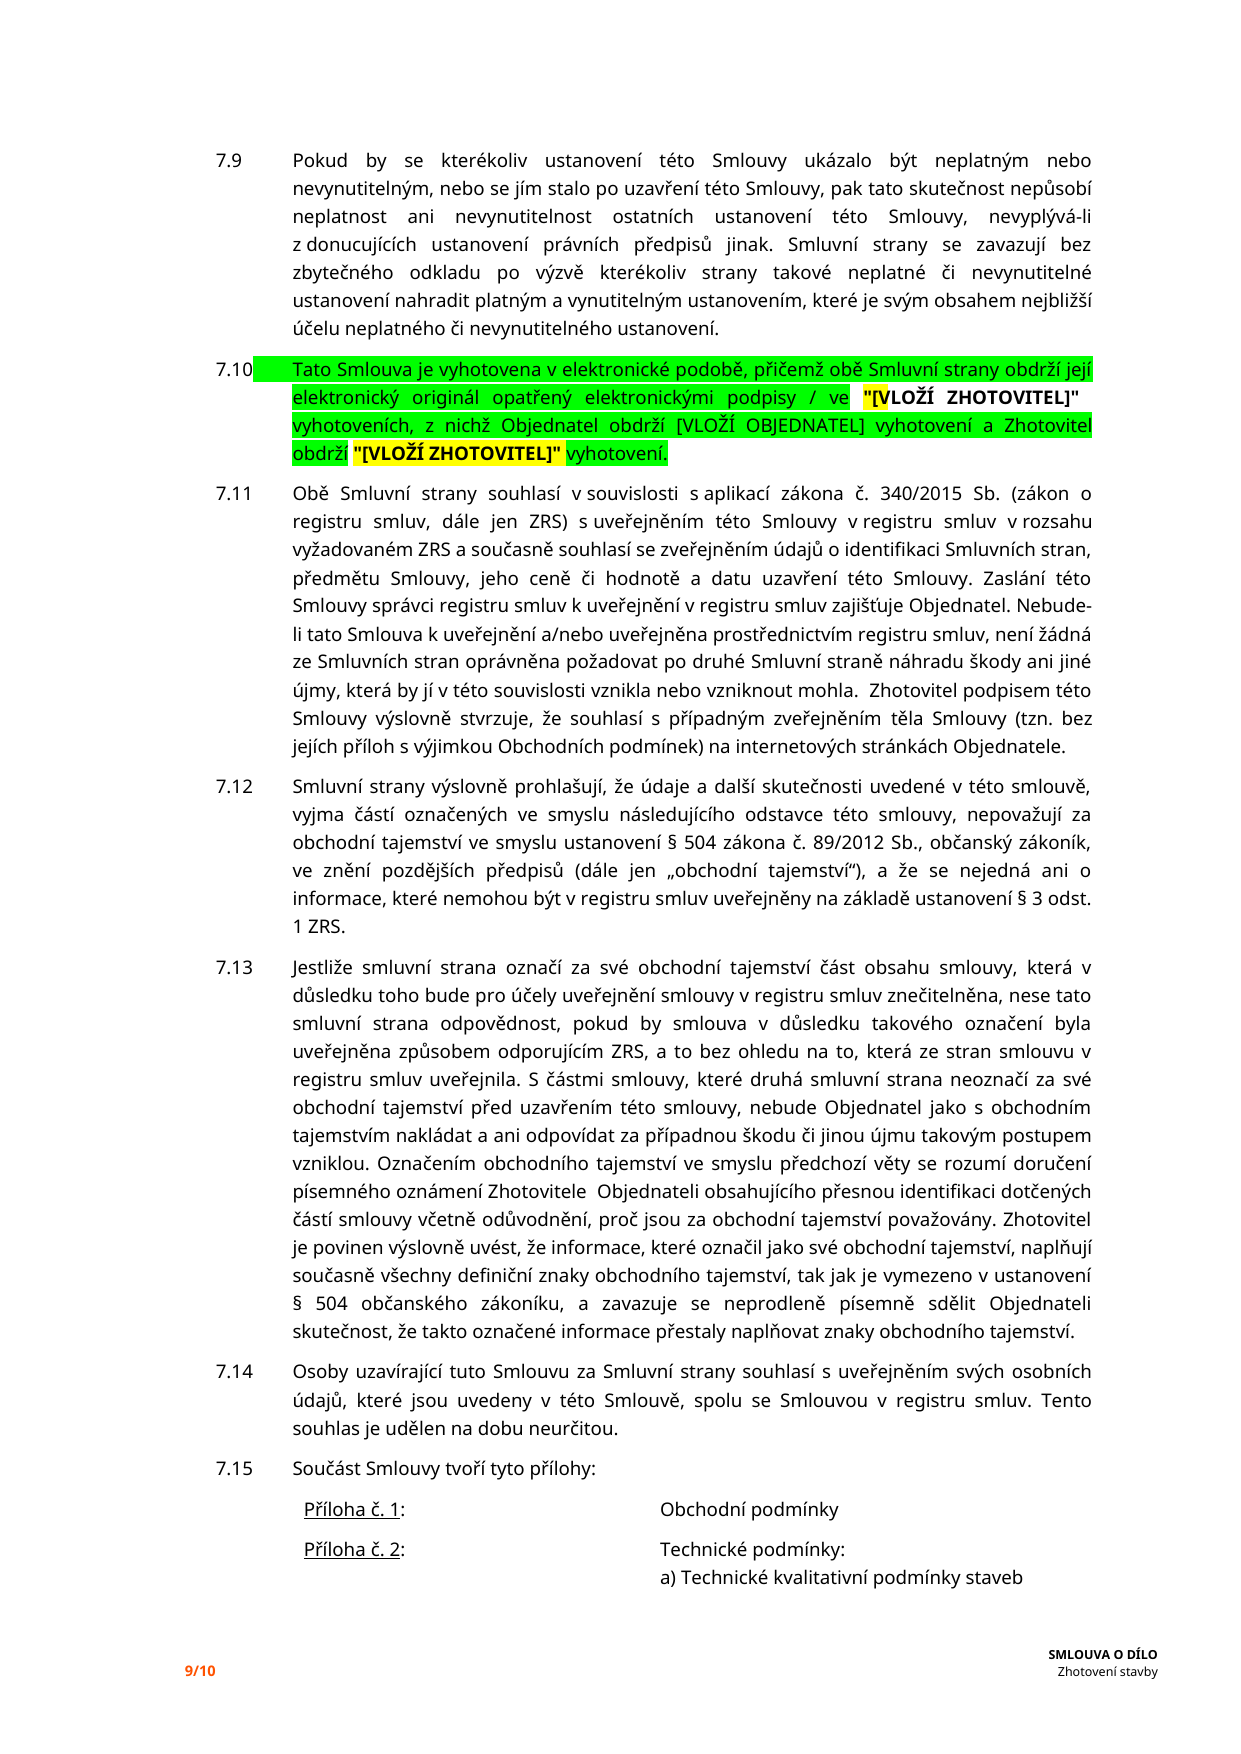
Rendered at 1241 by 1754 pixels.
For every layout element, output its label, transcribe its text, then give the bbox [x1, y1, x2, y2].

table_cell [572, 1536, 1093, 1589]
table_header Příloha č. 1: [216, 1496, 572, 1536]
text Pokud by se kterékoliv ustanovení této Smlouvy ukázalo být neplatným nebo nevynutitelným, nebo se jím stalo po uzavření této Smlouvy, pak tato skutečnost nepůsobí neplatnost ani nevynutitelnost ostatních ustanovení této Smlouvy, nevyplývá-li z donucujících ustanovení právních předpisů jinak. Smluvní strany se zavazují bez zbytečného odkladu po výzvě kterékoliv strany takové neplatné či nevynutitelné ustanovení nahradit platným a vynutitelným ustanovením, které je svým obsahem nejbližší účelu neplatného či nevynutitelného ustanovení. [216, 147, 1093, 341]
text Součást Smlouvy tvoří tyto přílohy: [216, 1455, 1093, 1481]
text Tato Smlouva je vyhotovena v elektronické podobě, přičemž obě Smluvní strany obdrží její elektronický originál opatřený elektronickými podpisy / ve vyhotoveních, z nichž Objednatel obdrží [VLOŽÍ OBJEDNATEL] vyhotovení a Zhotovitel obdrží vyhotovení. [216, 356, 1093, 466]
table_header Obchodní podmínky [572, 1496, 1093, 1536]
text Smluvní strany výslovně prohlašují, že údaje a další skutečnosti uvedené v této smlouvě, vyjma částí označených ve smyslu následujícího odstavce této smlouvy, nepovažují za obchodní tajemství ve smyslu ustanovení § 504 zákona č. 89/2012 Sb., občanský zákoník, ve znění pozdějších předpisů (dále jen „obchodní tajemství“), a že se nejedná ani o informace, které nemohou být v registru smluv uveřejněny na základě ustanovení § 3 odst. 1 ZRS. [216, 773, 1093, 939]
text Jestliže smluvní strana označí za své obchodní tajemství část obsahu smlouvy, která v důsledku toho bude pro účely uveřejnění smlouvy v registru smluv znečitelněna, nese tato smluvní strana odpovědnost, pokud by smlouva v důsledku takového označení byla uveřejněna způsobem odporujícím ZRS, a to bez ohledu na to, která ze stran smlouvu v registru smluv uveřejnila. S částmi smlouvy, které druhá smluvní strana neoznačí za své obchodní tajemství před uzavřením této smlouvy, nebude Objednatel jako s obchodním tajemstvím nakládat a ani odpovídat za případnou škodu či jinou újmu takovým postupem vzniklou. Označením obchodního tajemství ve smyslu předchozí věty se rozumí doručení písemného oznámení Zhotovitele Objednateli obsahujícího přesnou identifikaci dotčených částí smlouvy včetně odůvodnění, proč jsou za obchodní tajemství považovány. Zhotovitel je povinen výslovně uvést, že informace, které označil jako své obchodní tajemství, naplňují současně všechny definiční znaky obchodního tajemství, tak jak je vymezeno v ustanovení § 504 občanského zákoníku, a zavazuje se neprodleně písemně sdělit Objednateli skutečnost, že takto označené informace přestaly naplňovat znaky obchodního tajemství. [216, 954, 1093, 1344]
text Osoby uzavírající tuto Smlouvu za Smluvní strany souhlasí s uveřejněním svých osobních údajů, které jsou uvedeny v této Smlouvě, spolu se Smlouvou v registru smluv. Tento souhlas je udělen na dobu neurčitou. [216, 1359, 1093, 1440]
table_cell Příloha č. 2: [216, 1536, 572, 1589]
text Obě Smluvní strany souhlasí v souvislosti s aplikací zákona č. 340/2015 Sb. (zákon o registru smluv, dále jen ZRS) s uveřejněním této Smlouvy v registru smluv v rozsahu vyžadovaném ZRS a současně souhlasí se zveřejněním údajů o identifikaci Smluvních stran, předmětu Smlouvy, jeho ceně či hodnotě a datu uzavření této Smlouvy. Zaslání této Smlouvy správci registru smluv k uveřejnění v registru smluv zajišťuje Objednatel. Nebude-li tato Smlouva k uveřejnění a/nebo uveřejněna prostřednictvím registru smluv, není žádná ze Smluvních stran oprávněna požadovat po druhé Smluvní straně náhradu škody ani jiné újmy, která by jí v této souvislosti vznikla nebo vzniknout mohla. Zhotovitel podpisem této Smlouvy výslovně stvrzuje, že souhlasí s případným zveřejněním těla Smlouvy (tzn. bez jejích příloh s výjimkou Obchodních podmínek) na internetových stránkách Objednatele. [216, 481, 1093, 758]
